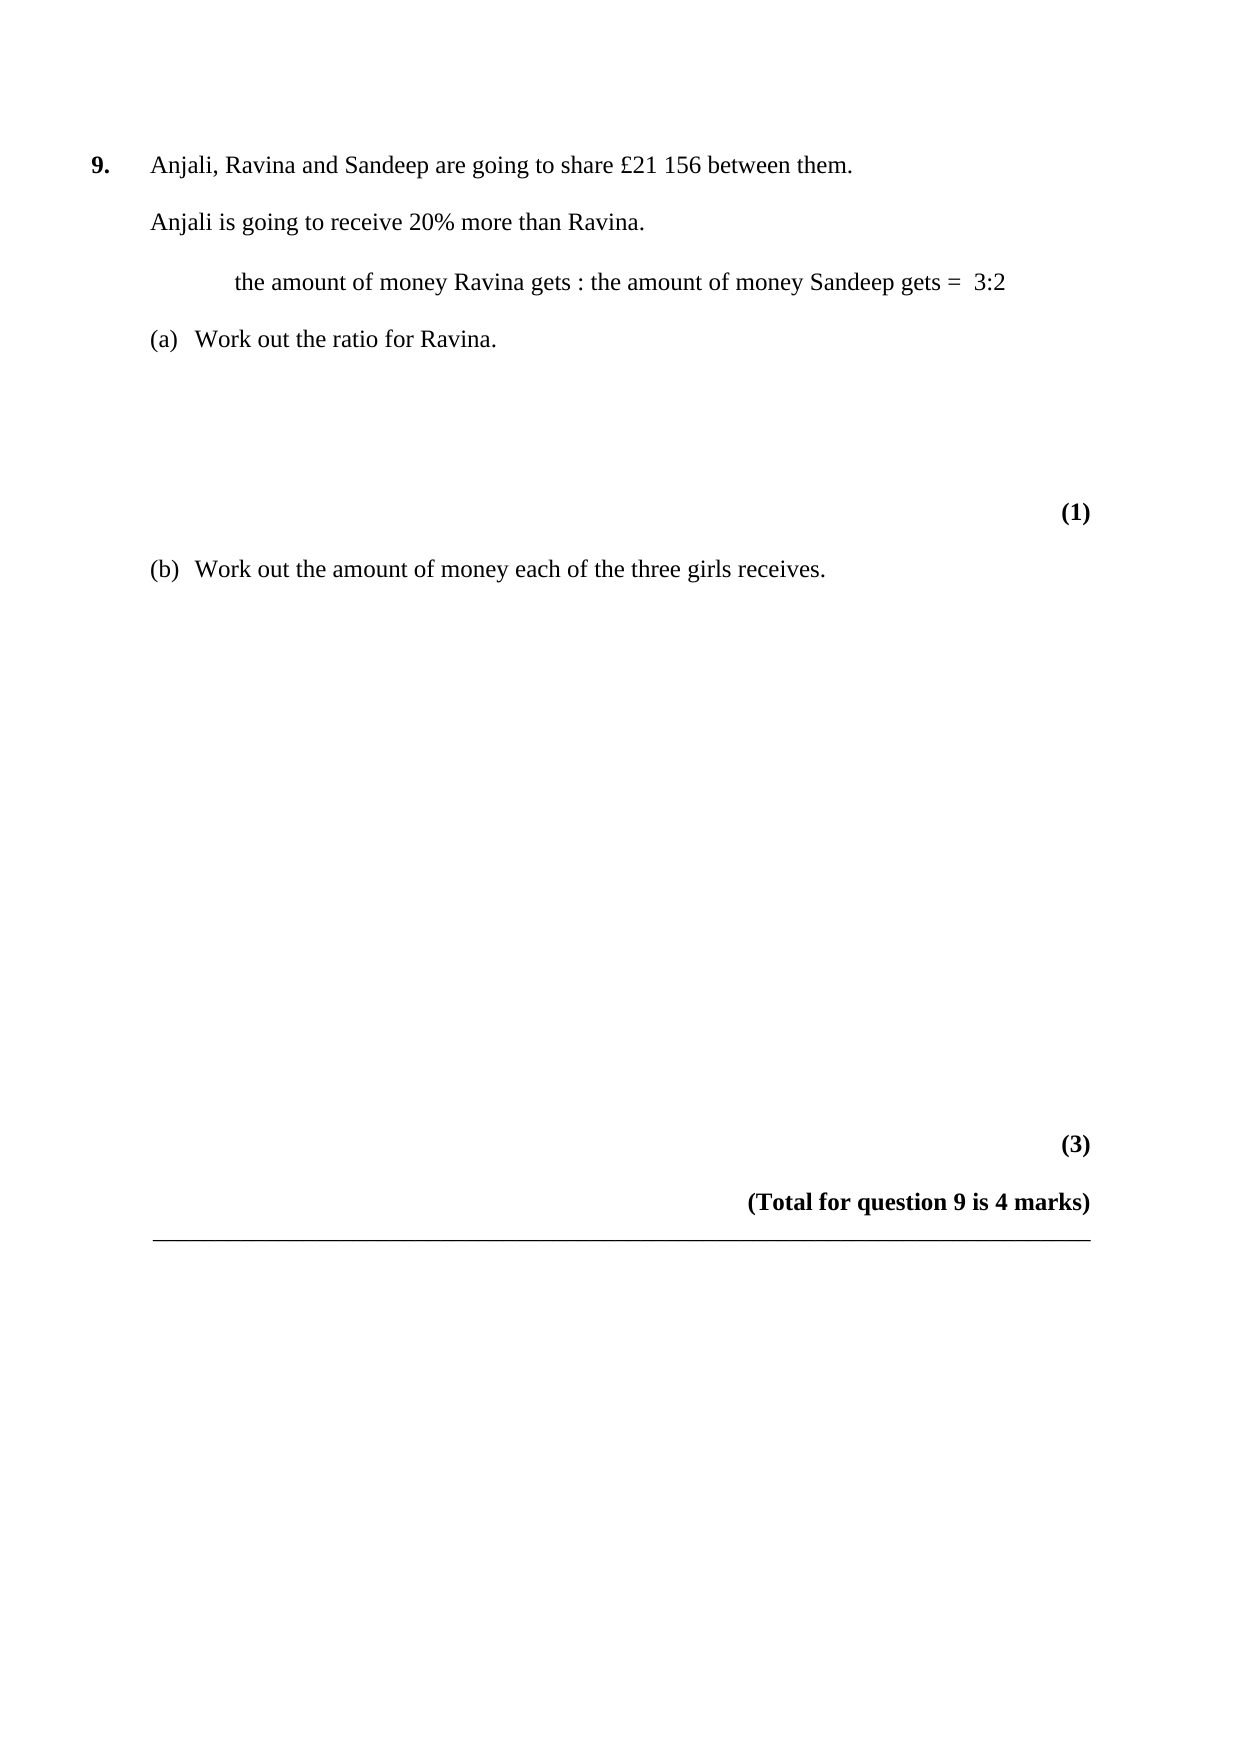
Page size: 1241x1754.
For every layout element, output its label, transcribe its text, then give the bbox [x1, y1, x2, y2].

text (3) [150, 1129, 1090, 1158]
text Anjali is going to receive 20% more than Ravina. [150, 207, 1090, 236]
text 9. Anjali, Ravina and Sandeep are going to share £21 156 between them. [91, 150, 1090, 179]
text (Total for question 9 is 4 marks) [150, 1187, 1090, 1216]
text (b) Work out the amount of money each of the three girls receives. [150, 554, 1090, 583]
text the amount of money Ravina gets : the amount of money Sandeep gets = 3:2 [150, 267, 1090, 296]
text (a) Work out the ratio for Ravina. [150, 324, 1090, 353]
text ___________________________________________________________________________ [150, 1216, 1090, 1244]
text (1) [150, 497, 1090, 526]
